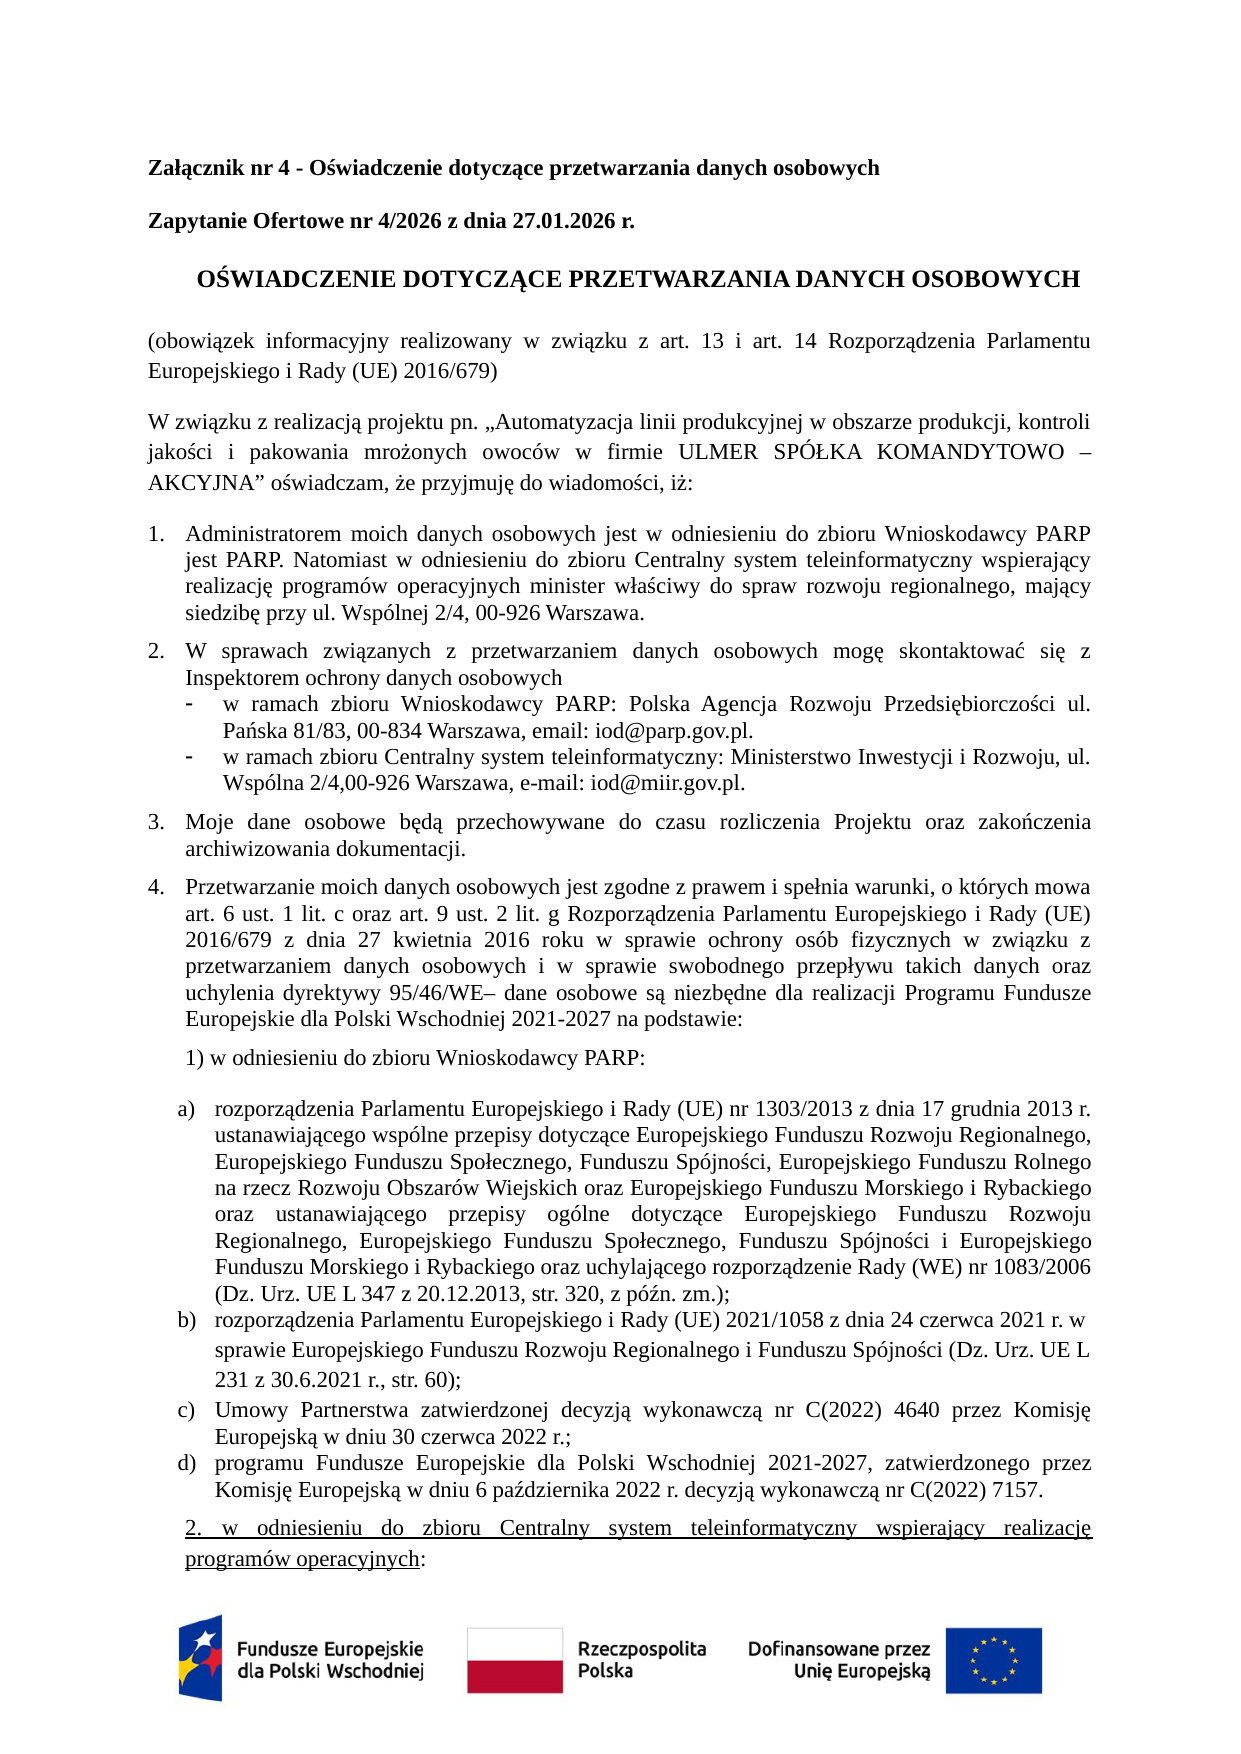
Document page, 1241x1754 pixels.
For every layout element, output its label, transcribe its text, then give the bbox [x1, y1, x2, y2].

text OŚWIADCZENIE DOTYCZĄCE PRZETWARZANIA DANYCH OSOBOWYCH [185, 264, 1093, 292]
picture [147, 1581, 1092, 1721]
text 1) w odniesieniu do zbioru Wnioskodawcy PARP: [185, 1044, 1093, 1070]
text Zapytanie Ofertowe nr 4/2026 z dnia 27.01.2026 r. [148, 207, 1093, 233]
list rozporządzenia Parlamentu Europejskiego i Rady (UE) nr 1303/2013 z dnia 17 grudnia 2013 r. ustanawiającego wspólne przepisy dotyczące Europejskiego Funduszu Rozwoju Regionalnego, Europejskiego Funduszu Społecznego, Funduszu Spójności, Europejskiego Funduszu Rolnego na rzecz Rozwoju Obszarów Wiejskich oraz Europejskiego Funduszu Morskiego i Rybackiego oraz ustanawiającego przepisy ogólne dotyczące Europejskiego Funduszu Rozwoju Regionalnego, Europejskiego Funduszu Społecznego, Funduszu Spójności i Europejskiego Funduszu Morskiego i Rybackiego oraz uchylającego rozporządzenie Rady (WE) nr 1083/2006 (Dz. Urz. UE L 347 z 20.12.2013, str. 320, z późn. zm.); [177, 1095, 1093, 1306]
text (obowiązek informacyjny realizowany w związku z art. 13 i art. 14 Rozporządzenia Parlamentu Europejskiego i Rady (UE) 2016/679) [148, 327, 1093, 383]
list W sprawach związanych z przetwarzaniem danych osobowych mogę skontaktować się z Inspektorem ochrony danych osobowych [148, 638, 1093, 690]
text 2. w odniesieniu do zbioru Centralny system teleinformatyczny wspierający realizację programów operacyjnych: [185, 1514, 1093, 1537]
list Umowy Partnerstwa zatwierdzonej decyzją wykonawczą nr C(2022) 4640 przez Komisję Europejską w dniu 30 czerwca 2022 r.; [177, 1397, 1093, 1449]
subtitle Załącznik nr 4 - Oświadczenie dotyczące przetwarzania danych osobowych [148, 154, 1093, 181]
text 2. w odniesieniu do zbioru Centralny system teleinformatyczny wspierający realizację programów operacyjnych: [185, 1539, 1093, 1571]
list w ramach zbioru Wnioskodawcy PARP: Polska Agencja Rozwoju Przedsiębiorczości ul. Pańska 81/83, 00-834 Warszawa, email: iod@parp.gov.pl. [185, 690, 1093, 743]
list Przetwarzanie moich danych osobowych jest zgodne z prawem i spełnia warunki, o których mowa art. 6 ust. 1 lit. c oraz art. 9 ust. 2 lit. g Rozporządzenia Parlamentu Europejskiego i Rady (UE) 2016/679 z dnia 27 kwietnia 2016 roku w sprawie ochrony osób fizycznych w związku z przetwarzaniem danych osobowych i w sprawie swobodnego przepływu takich danych oraz uchylenia dyrektywy 95/46/WE– dane osobowe są niezbędne dla realizacji Programu Fundusze Europejskie dla Polski Wschodniej 2021-2027 na podstawie: [148, 873, 1093, 1032]
text W związku z realizacją projektu pn. „Automatyzacja linii produkcyjnej w obszarze produkcji, kontroli jakości i pakowania mrożonych owoców w firmie ULMER SPÓŁKA KOMANDYTOWO – AKCYJNA” oświadczam, że przyjmuję do wiadomości, iż: [148, 408, 1093, 495]
list programu Fundusze Europejskie dla Polski Wschodniej 2021-2027, zatwierdzonego przez Komisję Europejską w dniu 6 października 2022 r. decyzją wykonawczą nr C(2022) 7157. [177, 1449, 1093, 1502]
list Moje dane osobowe będą przechowywane do czasu rozliczenia Projektu oraz zakończenia archiwizowania dokumentacji. [148, 808, 1093, 861]
list w ramach zbioru Centralny system teleinformatyczny: Ministerstwo Inwestycji i Rozwoju, ul. Wspólna 2/4,00-926 Warszawa, e-mail: iod@miir.gov.pl. [185, 743, 1093, 796]
list Administratorem moich danych osobowych jest w odniesieniu do zbioru Wnioskodawcy PARP jest PARP. Natomiast w odniesieniu do zbioru Centralny system teleinformatyczny wspierający realizację programów operacyjnych minister właściwy do spraw rozwoju regionalnego, mający siedzibę przy ul. Wspólnej 2/4, 00-926 Warszawa. [148, 520, 1093, 625]
